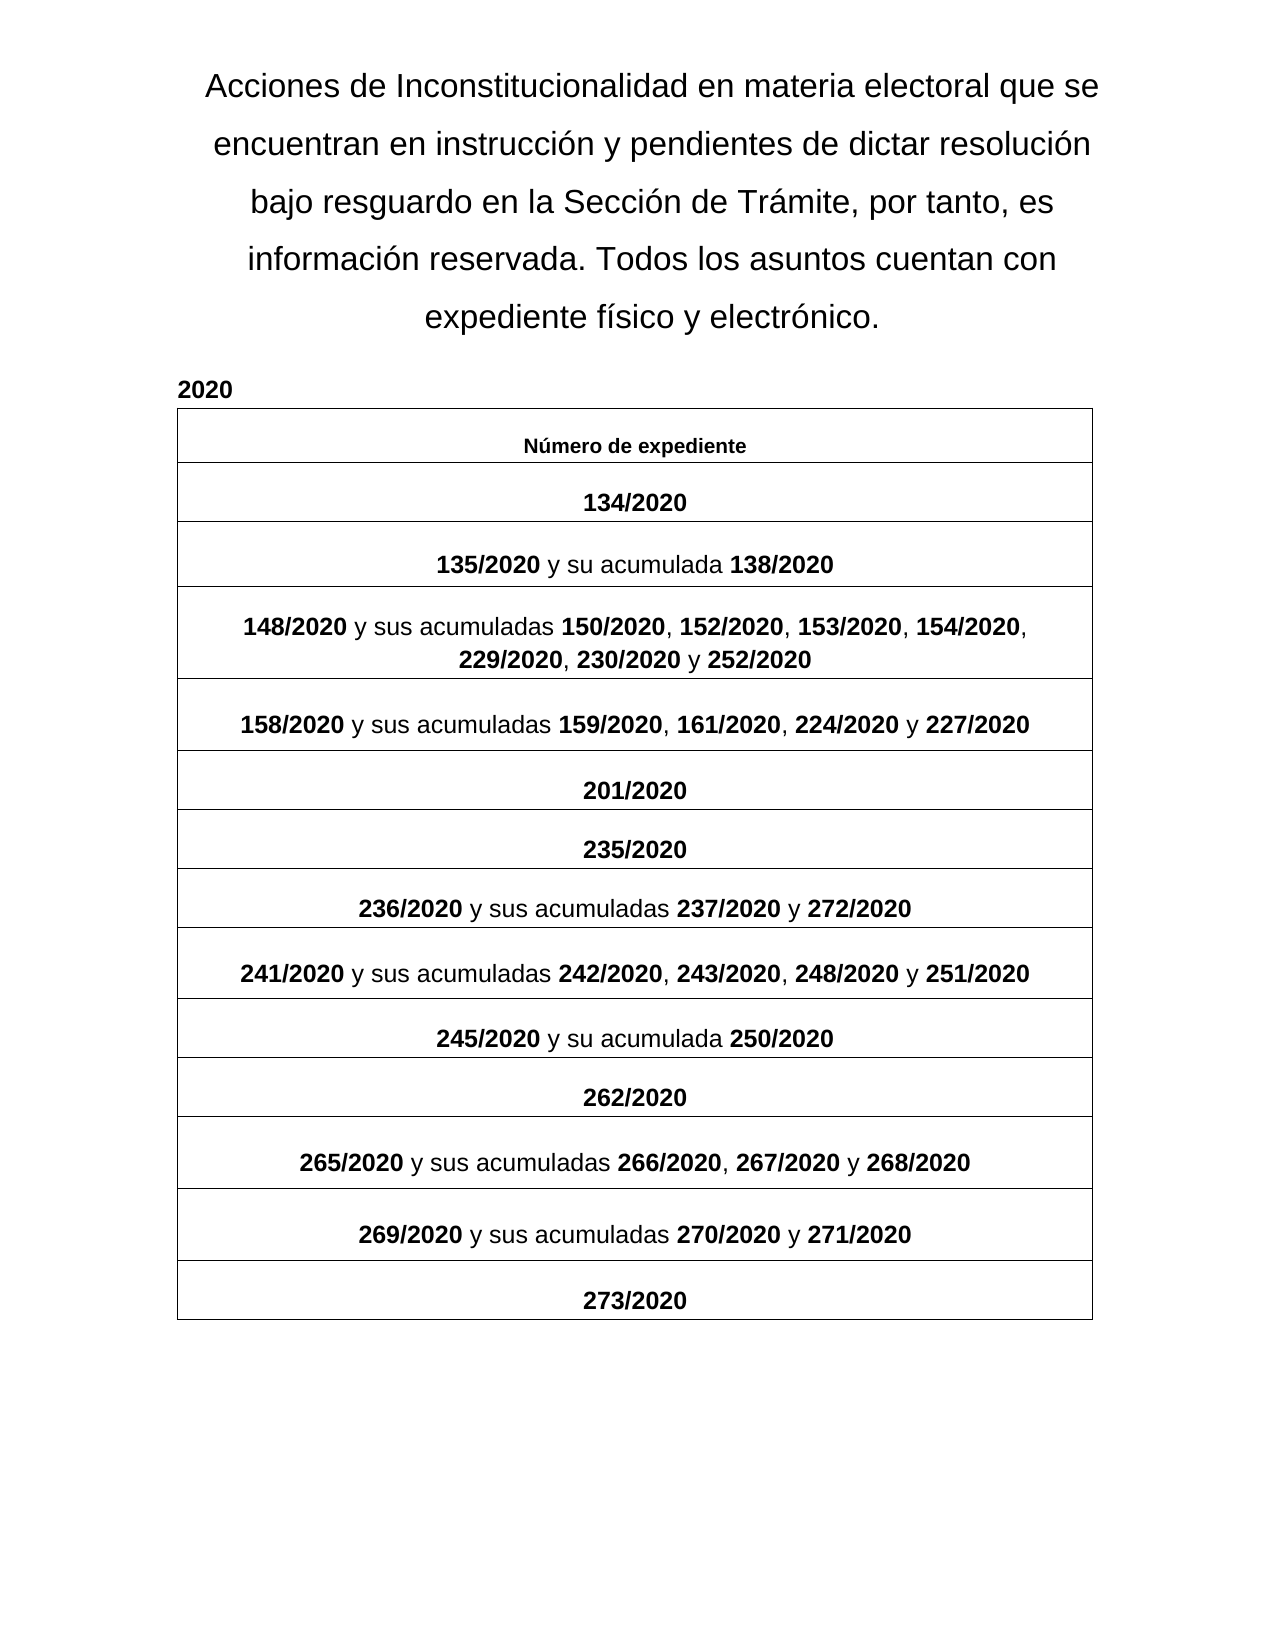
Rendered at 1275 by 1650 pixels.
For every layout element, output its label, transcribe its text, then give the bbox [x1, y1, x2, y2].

table_cell 269/2020 y sus acumuladas 270/2020 y 271/2020 [178, 1189, 1092, 1259]
table_cell 135/2020 y su acumulada 138/2020 [178, 522, 1092, 586]
table_cell 262/2020 [178, 1058, 1092, 1116]
table_cell 236/2020 y sus acumuladas 237/2020 y 272/2020 [178, 869, 1092, 927]
table_cell 148/2020 y sus acumuladas 150/2020, 152/2020, 153/2020, 154/2020, 229/2020, 230/2020 y 252/2020 [178, 587, 1092, 678]
table_cell 273/2020 [178, 1261, 1092, 1319]
table_cell 158/2020 y sus acumuladas 159/2020, 161/2020, 224/2020 y 227/2020 [178, 679, 1092, 750]
table_cell 235/2020 [178, 810, 1092, 868]
table_cell 134/2020 [178, 463, 1092, 521]
table_cell 201/2020 [178, 751, 1092, 809]
text 2020 [177, 374, 1127, 403]
table_cell 241/2020 y sus acumuladas 242/2020, 243/2020, 248/2020 y 251/2020 [178, 928, 1092, 998]
table_cell 265/2020 y sus acumuladas 266/2020, 267/2020 y 268/2020 [178, 1117, 1092, 1188]
table_cell 245/2020 y su acumulada 250/2020 [178, 999, 1092, 1057]
table_header Número de expediente [178, 409, 1092, 462]
